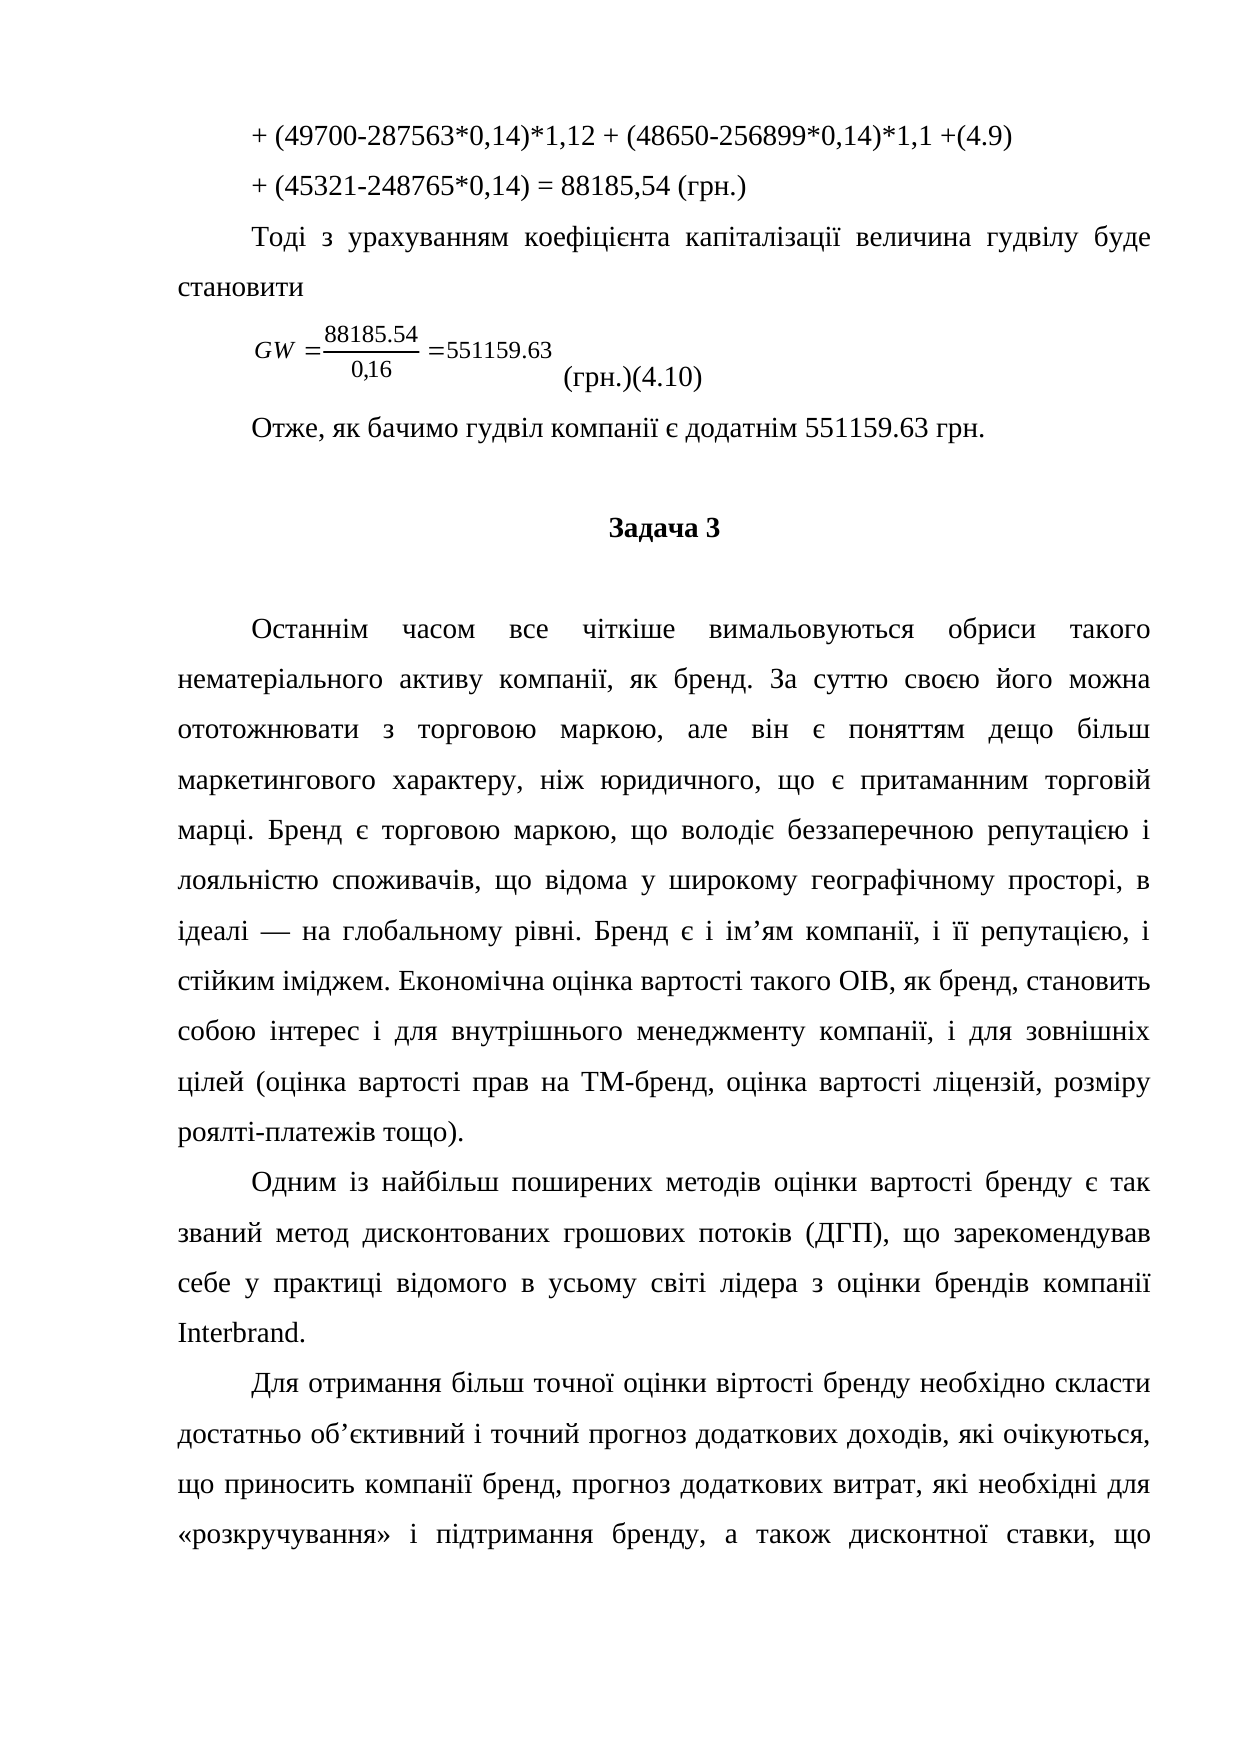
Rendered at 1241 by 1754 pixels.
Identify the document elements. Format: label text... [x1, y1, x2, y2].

text Отже, як бачимо гудвіл компанії є додатнім 551159.63 грн. [177, 410, 1152, 443]
text Одним із найбільш поширених методів оцінки вартості бренду є так званий метод дисконтованих грошових потоків (ДГП), що зарекомендував себе у практиці відомого в усьому світі лідера з оцінки брендів компанії Interbrand. [177, 1164, 1152, 1349]
text Останнім часом все чіткіше вимальовуються обриси такого нематеріального активу компанії, як бренд. За суттю своєю його можна ототожнювати з торговою маркою, але він є поняттям дещо більш маркетингового характеру, ніж юридичного, що є притаманним торговій марці. Бренд є торговою маркою, що володіє беззаперечною репутацією і лояльністю споживачів, що відома у широкому географічному просторі, в ідеалі — на глобальному рівні. Бренд є і ім’ям компанії, і її репутацією, і стійким іміджем. Економічна оцінка вартості такого ОІВ, як бренд, становить собою інтерес і для внутрішнього менеджменту компанії, і для зовнішніх цілей (оцінка вартості прав на ТМ-бренд, оцінка вартості ліцензій, розміру роялті-платежів тощо). [177, 611, 1152, 1148]
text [177, 1366, 1152, 1550]
text Тоді з урахуванням коефіцієнта капіталізації величина гудвілу буде становити [177, 219, 1152, 303]
text + (49700-287563*0,14)*1,12 + (48650-256899*0,14)*1,1 +(4.9) [177, 118, 1152, 152]
text (грн.)(4.10) [177, 319, 1152, 393]
text + (45321-248765*0,14) = 88185,54 (грн.) [177, 168, 1152, 202]
text Задача 3 [177, 510, 1152, 544]
